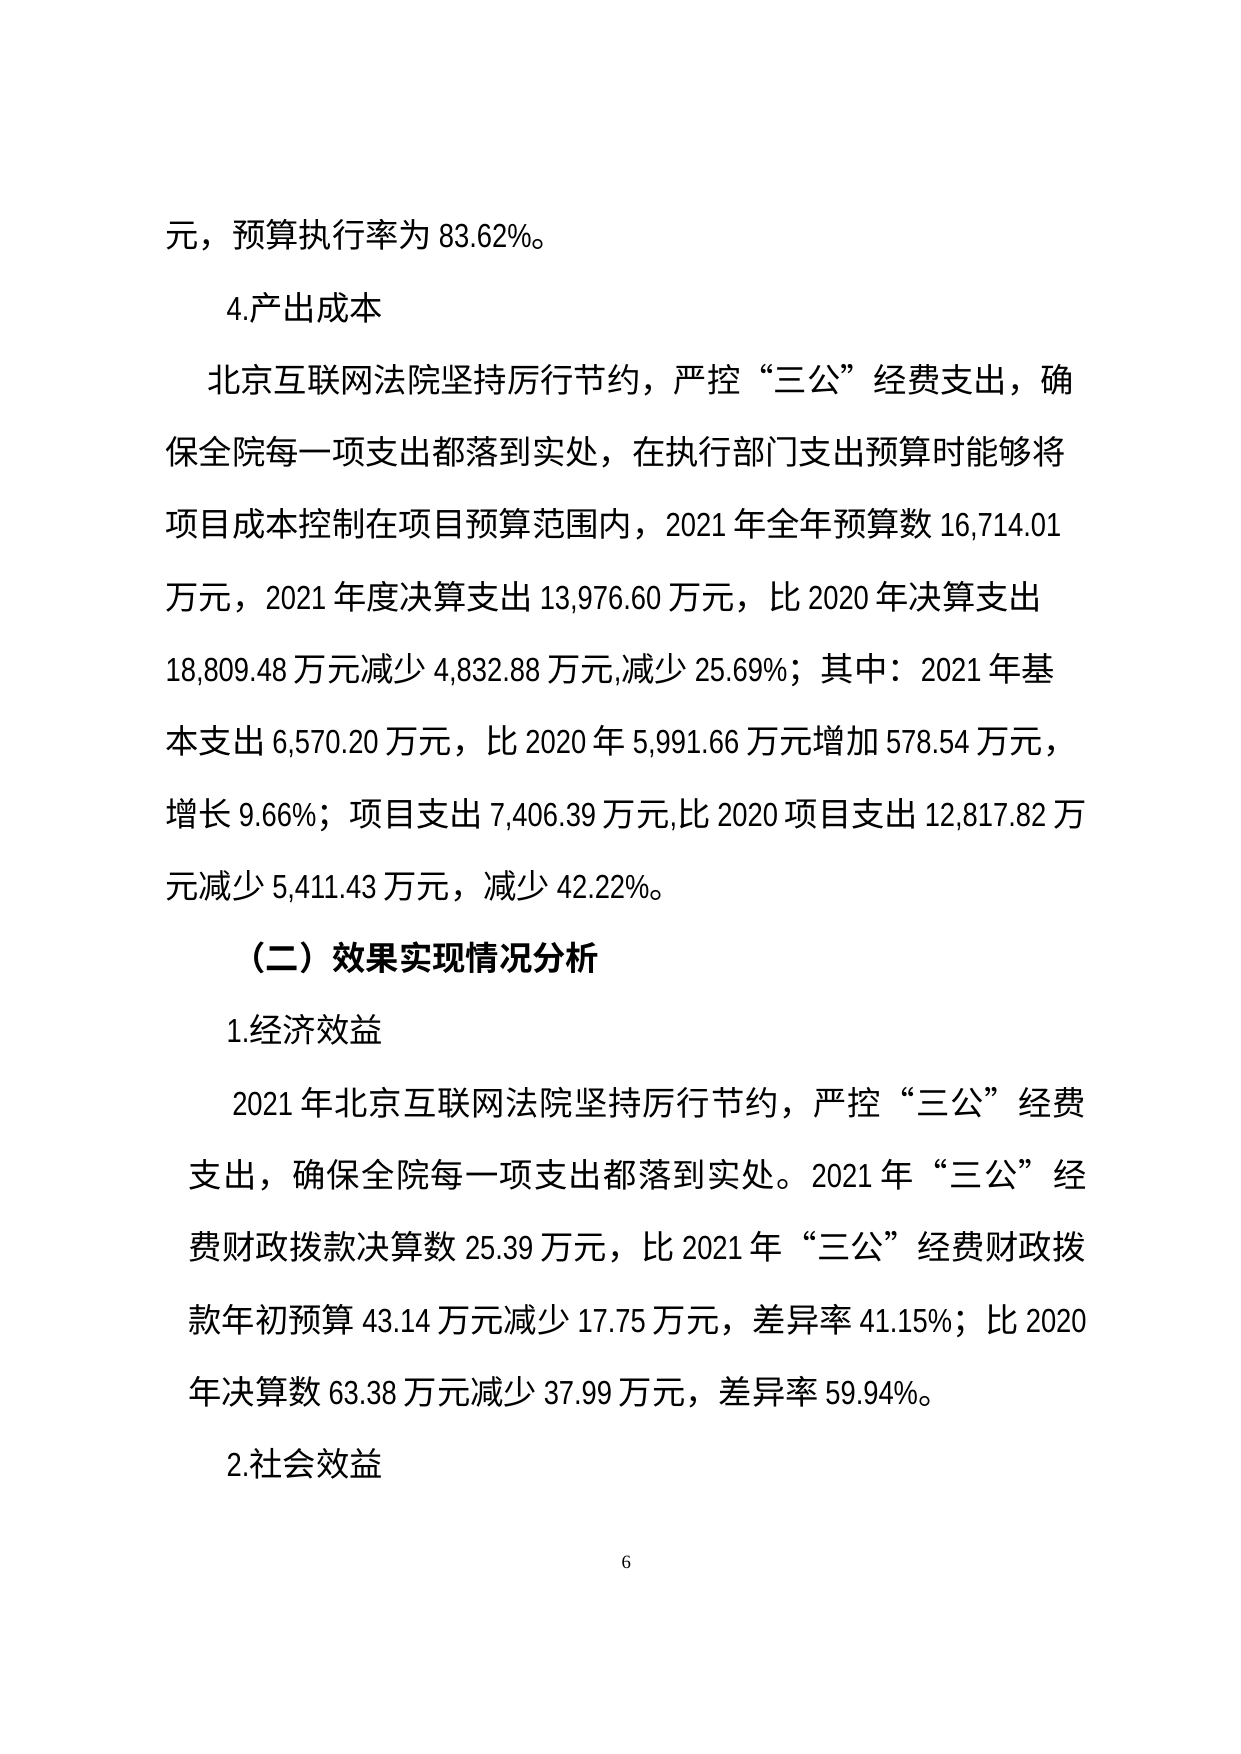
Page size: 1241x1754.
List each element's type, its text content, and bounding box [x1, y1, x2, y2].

text 2.社会效益 [176, 1438, 1087, 1486]
text 4.产出成本 [176, 281, 1087, 329]
text （二）效果实现情况分析 [165, 932, 1087, 980]
text 1.经济效益 [176, 1004, 1087, 1052]
text 2021年北京互联网法院坚持厉行节约，严控“三公”经费支出，确保全院每一项支出都落到实处。2021年“三公”经费财政拨款决算数25.39万元，比2021年“三公”经费财政拨款年初预算43.14万元减少17.75万元，差异率41.15%；比2020年决算数63.38万元减少37.99万元，差异率59.94%。 [188, 1076, 1087, 1414]
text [165, 209, 1087, 257]
text 北京互联网法院坚持厉行节约，严控“三公”经费支出，确保全院每一项支出都落到实处，在执行部门支出预算时能够将项目成本控制在项目预算范围内，2021年全年预算数16,714.01万元，2021年度决算支出13,976.60万元，比2020年决算支出18,809.48万元减少4,832.88万元,减少25.69%；其中：2021年基本支出6,570.20万元，比2020年5,991.66万元增加578.54万元，增长9.66%；项目支出7,406.39万元,比2020项目支出12,817.82万元减少5,411.43万元，减少42.22%。 [165, 353, 1087, 908]
